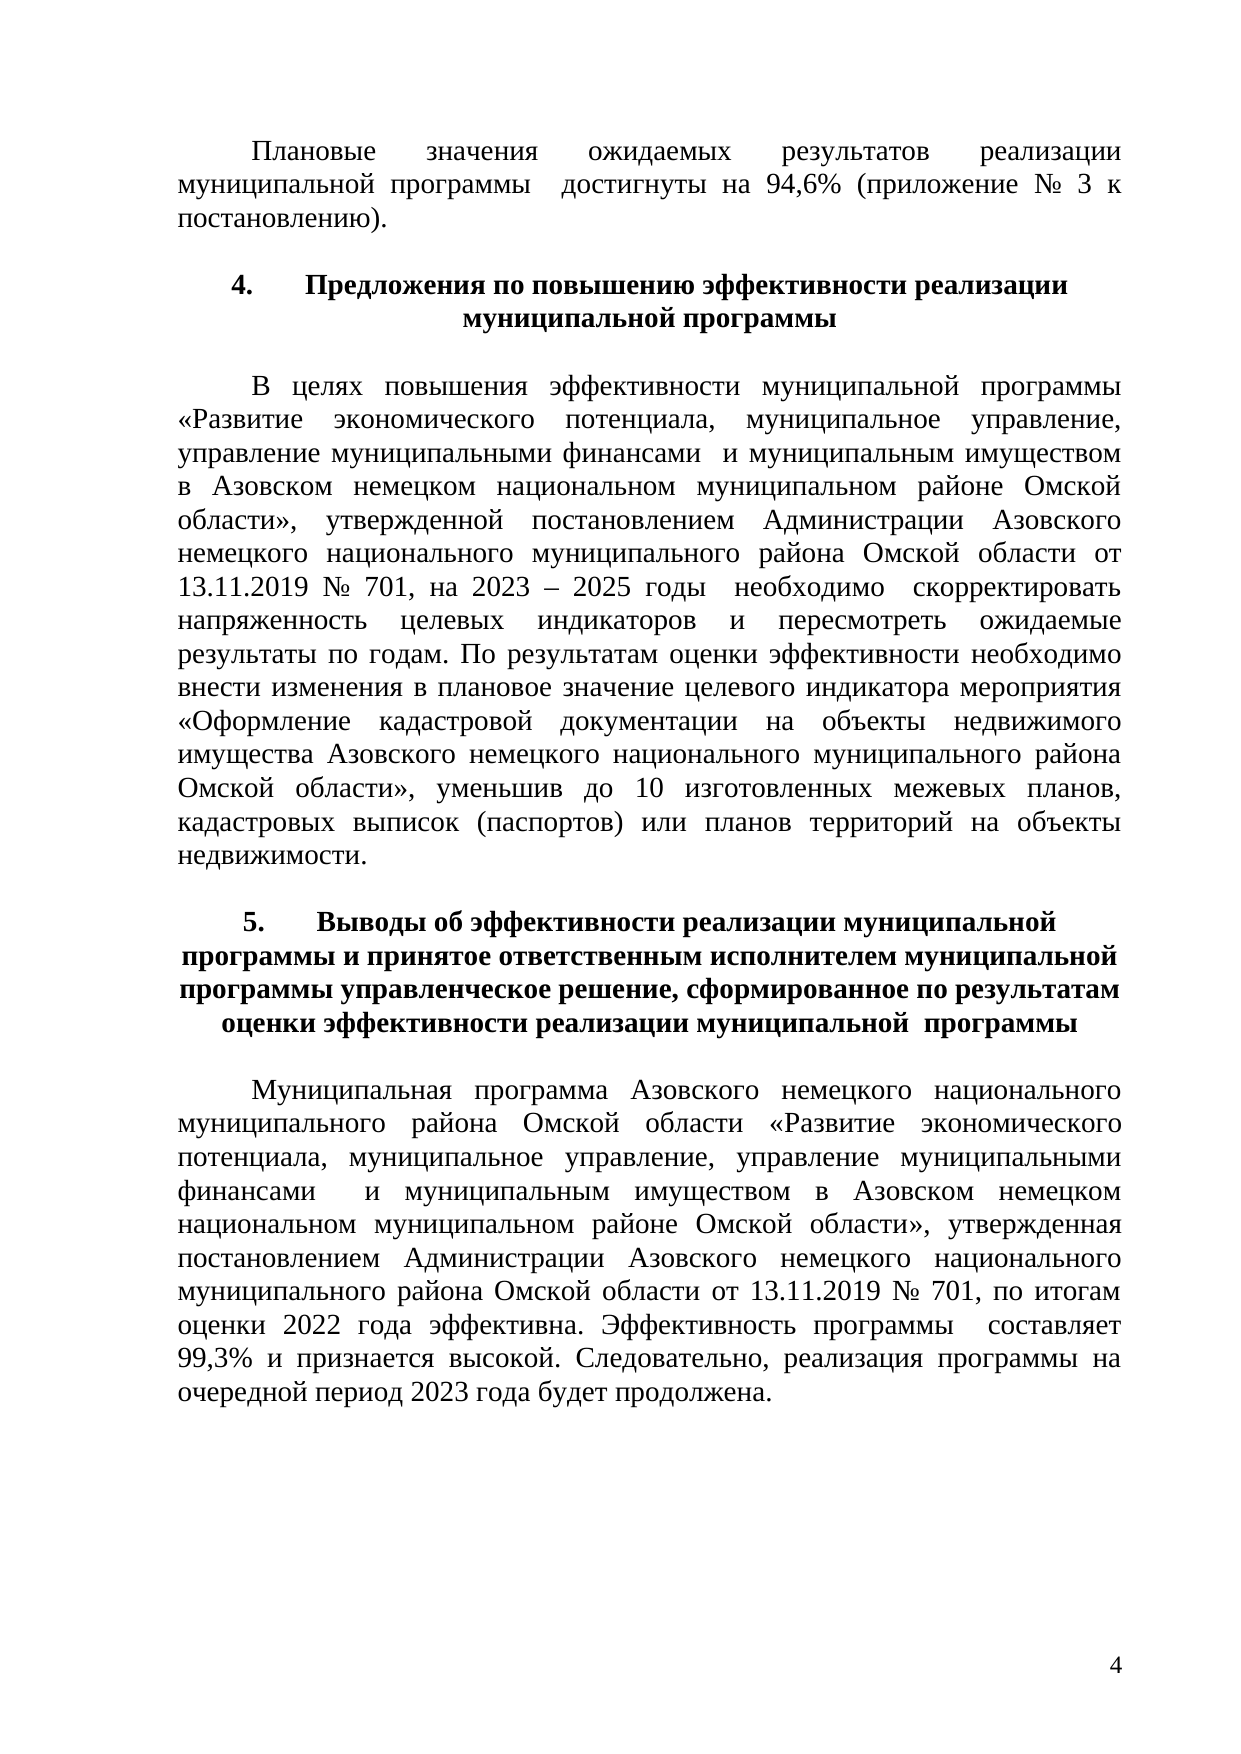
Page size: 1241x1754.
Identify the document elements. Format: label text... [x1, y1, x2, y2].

list Предложения по повышению эффективности реализации муниципальной программы [177, 267, 1122, 334]
text Плановые значения ожидаемых результатов реализации муниципальной программы достигнуты на 94,6% (приложение № 3 к постановлению). [177, 133, 1122, 233]
text В целях повышения эффективности муниципальной программы «Развитие экономического потенциала, муниципальное управление, управление муниципальными финансами и муниципальным имуществом в Азовском немецком национальном муниципальном районе Омской области», утвержденной постановлением Администрации Азовского немецкого национального муниципального района Омской области от 13.11.2019 № 701, на 2023 – 2025 годы необходимо скорректировать напряженность целевых индикаторов и пересмотреть ожидаемые результаты по годам. По результатам оценки эффективности необходимо внести изменения в плановое значение целевого индикатора мероприятия «Оформление кадастровой документации на объекты недвижимого имущества Азовского немецкого национального муниципального района Омской области», уменьшив до 10 изготовленных межевых планов, кадастровых выписок (паспортов) или планов территорий на объекты недвижимости. [177, 368, 1122, 871]
text Муниципальная программа Азовского немецкого национального муниципального района Омской области «Развитие экономического потенциала, муниципальное управление, управление муниципальными финансами и муниципальным имуществом в Азовском немецком национальном муниципальном районе Омской области», утвержденная постановлением Администрации Азовского немецкого национального муниципального района Омской области от 13.11.2019 № 701, по итогам оценки 2022 года эффективна. Эффективность программы составляет 99,3% и признается высокой. Следовательно, реализация программы на очередной период 2023 года будет продолжена. [177, 1072, 1122, 1407]
list Выводы об эффективности реализации муниципальной программы и принятое ответственным исполнителем муниципальной программы управленческое решение, сформированное по результатам оценки эффективности реализации муниципальной программы [177, 904, 1122, 1038]
